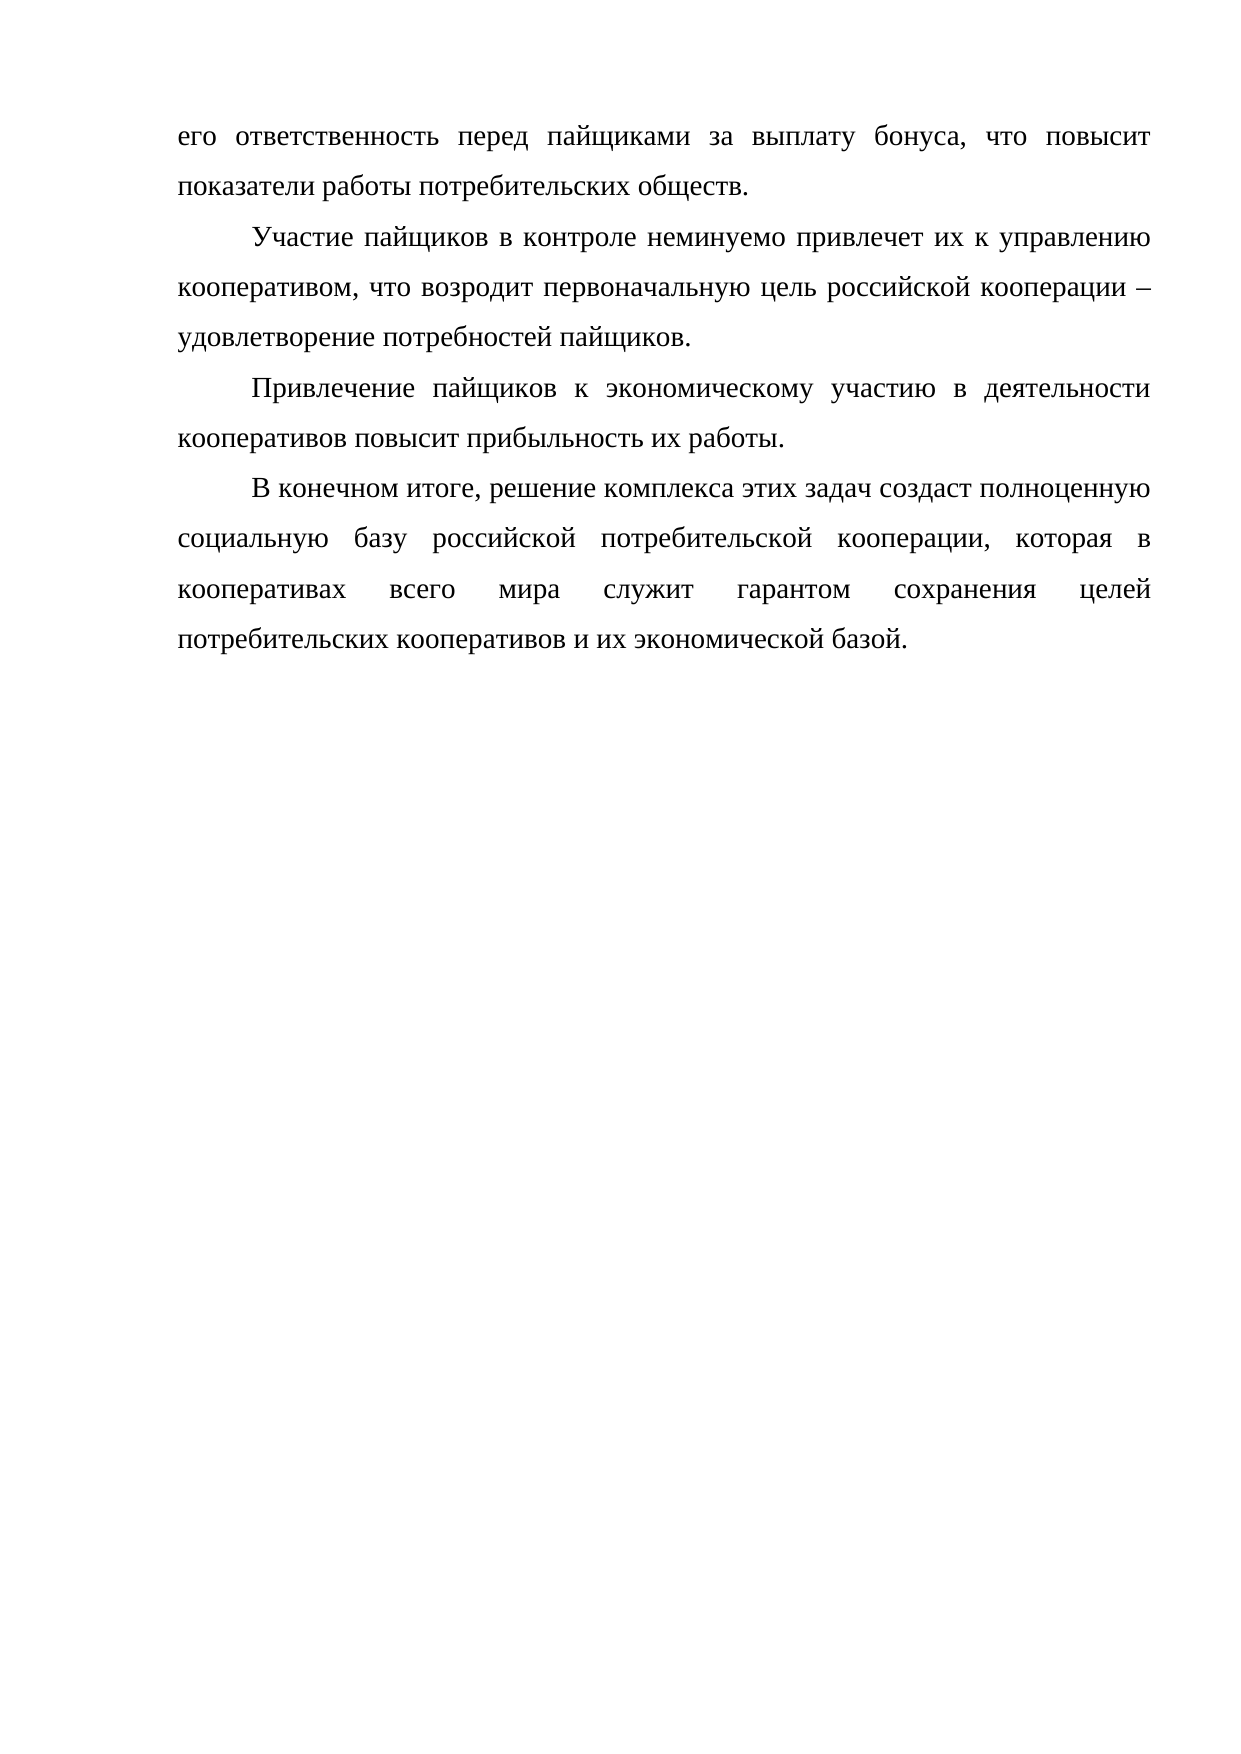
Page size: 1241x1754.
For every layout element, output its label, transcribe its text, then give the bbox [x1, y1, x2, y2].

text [177, 118, 1152, 202]
text Привлечение пайщиков к экономическому участию в деятельности кооперативов повысит прибыльность их работы. [177, 370, 1152, 453]
text В конечном итоге, решение комплекса этих задач создаст полноценную социальную базу российской потребительской кооперации, которая в кооперативах всего мира служит гарантом сохранения целей потребительских кооперативов и их экономической базой. [177, 470, 1152, 655]
text Участие пайщиков в контроле неминуемо привлечет их к управлению кооперативом, что возродит первоначальную цель российской кооперации – удовлетворение потребностей пайщиков. [177, 219, 1152, 353]
